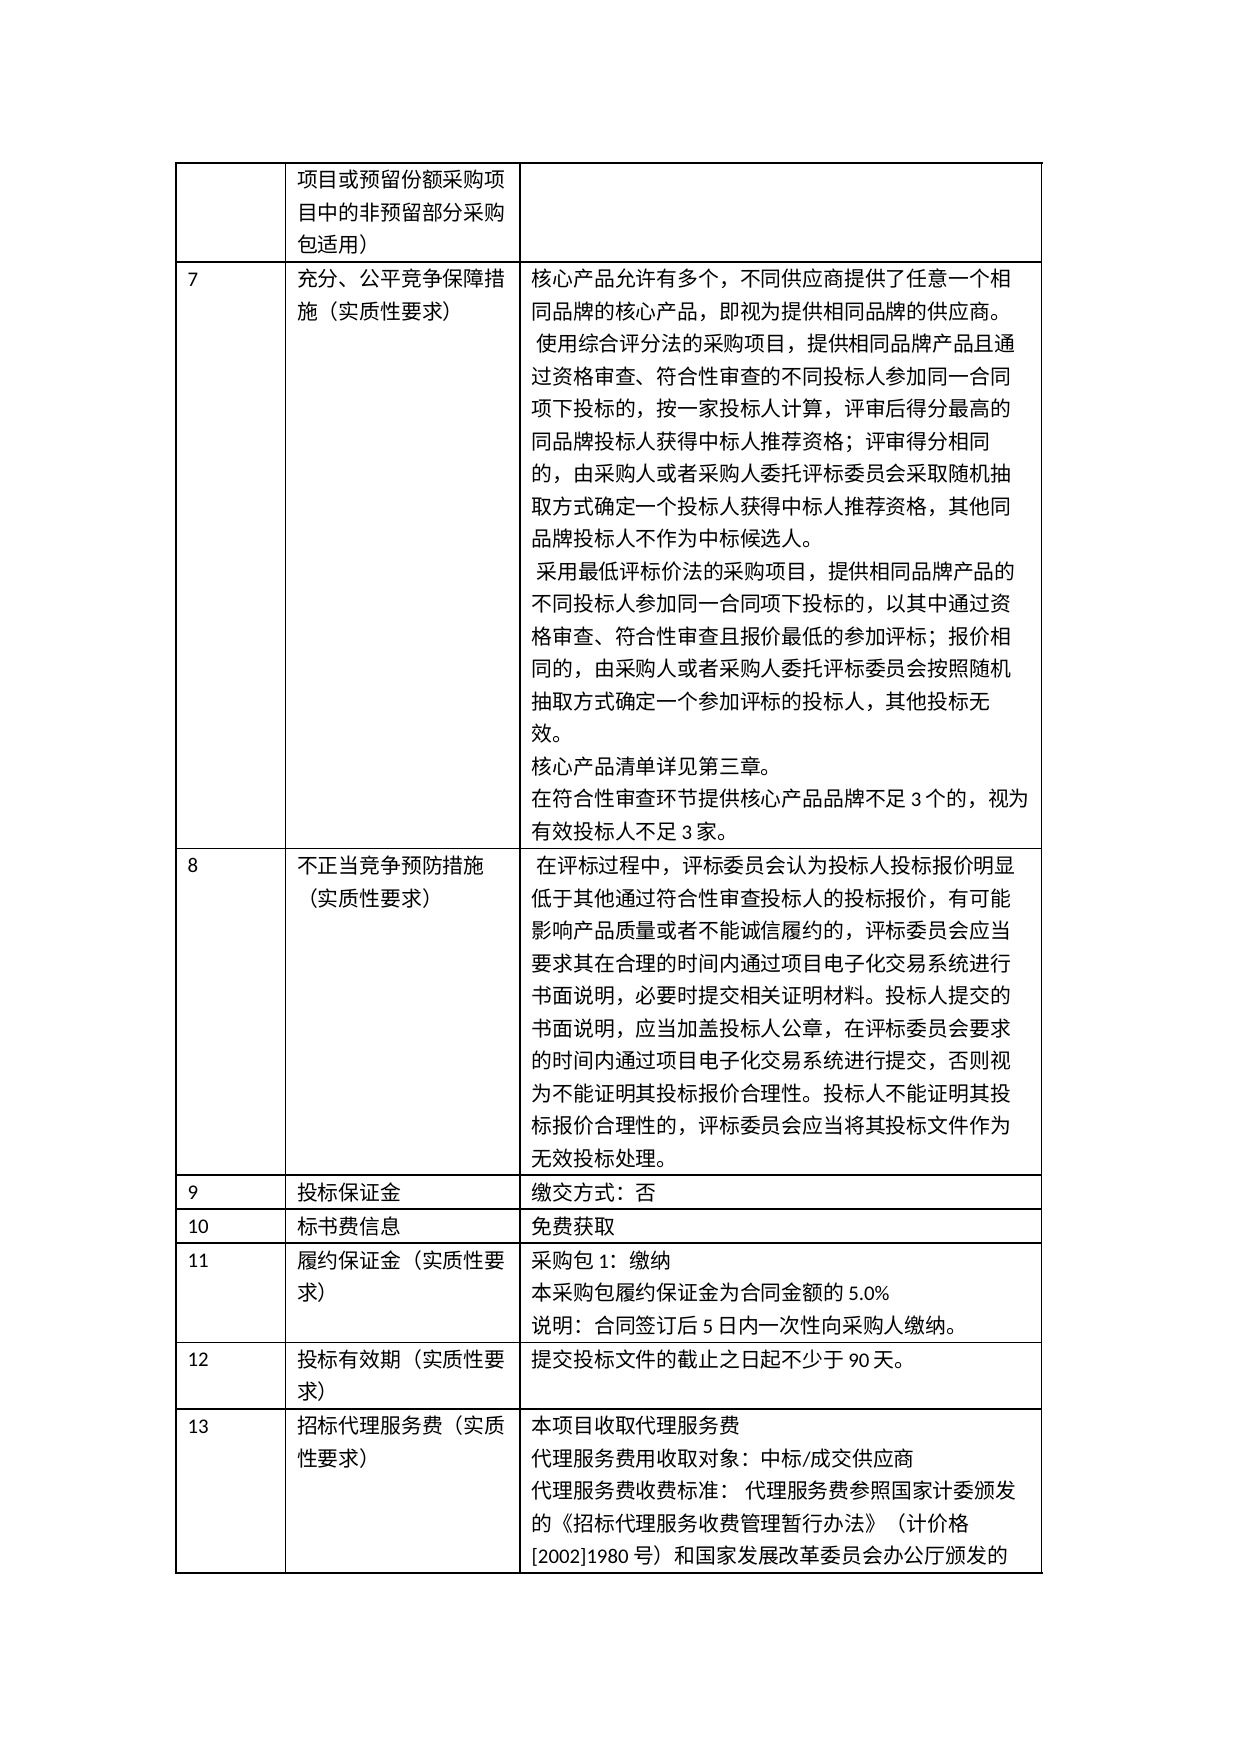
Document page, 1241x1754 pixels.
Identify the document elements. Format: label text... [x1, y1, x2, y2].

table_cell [521, 164, 1041, 261]
table_cell 招标代理服务费（实质性要求） [286, 1410, 519, 1572]
table_cell 在评标过程中，评标委员会认为投标人投标报价明显低于其他通过符合性审查投标人的投标报价，有可能影响产品质量或者不能诚信履约的，评标委员会应当要求其在合理的时间内通过项目电子化交易系统进行书面说明，必要时提交相关证明材料。投标人提交的书面说明，应当加盖投标人公章，在评标委员会要求的时间内通过项目电子化交易系统进行提交，否则视为不能证明其投标报价合理性。投标人不能证明其投标报价合理性的，评标委员会应当将其投标文件作为无效投标处理。 [521, 849, 1041, 1174]
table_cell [521, 1410, 1041, 1572]
table_cell 6 [177, 164, 285, 261]
table_cell 11 [177, 1244, 285, 1341]
table_cell 采购包1：缴纳 本采购包履约保证金为合同金额的5.0% 说明：合同签订后5日内一次性向采购人缴纳。 [521, 1244, 1041, 1341]
table_cell 投标有效期（实质性要求） [286, 1343, 519, 1408]
table_cell 7 [177, 263, 285, 848]
table_cell 8 [177, 849, 285, 1174]
table_cell 缴交方式：否 [521, 1176, 1041, 1208]
table_cell 标书费信息 [286, 1210, 519, 1242]
table_cell 13 [177, 1410, 285, 1572]
table_cell 核心产品允许有多个，不同供应商提供了任意一个相同品牌的核心产品，即视为提供相同品牌的供应商。 使用综合评分法的采购项目，提供相同品牌产品且通过资格审查、符合性审查的不同投标人参加同一合同项下投标的，按一家投标人计算，评审后得分最高的同品牌投标人获得中标人推荐资格；评审得分相同的，由采购人或者采购人委托评标委员会采取随机抽取方式确定一个投标人获得中标人推荐资格，其他同品牌投标人不作为中标候选人。 采用最低评标价法的采购项目，提供相同品牌产品的不同投标人参加同一合同项下投标的，以其中通过资格审查、符合性审查且报价最低的参加评标；报价相同的，由采购人或者采购人委托评标委员会按照随机抽取方式确定一个参加评标的投标人，其他投标无效。 核心产品清单详见第三章。 在符合性审查环节提供核心产品品牌不足3个的，视为有效投标人不足3家。 [521, 263, 1041, 848]
table_cell 充分、公平竞争保障措施（实质性要求） [286, 263, 519, 848]
table_cell 10 [177, 1210, 285, 1242]
table_cell 12 [177, 1343, 285, 1408]
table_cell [286, 164, 519, 261]
table_cell 投标保证金 [286, 1176, 519, 1208]
table_cell 9 [177, 1176, 285, 1208]
table_cell 提交投标文件的截止之日起不少于90天。 [521, 1343, 1041, 1408]
table_cell 不正当竞争预防措施（实质性要求） [286, 849, 519, 1174]
table_cell 履约保证金（实质性要求） [286, 1244, 519, 1341]
table_cell 免费获取 [521, 1210, 1041, 1242]
